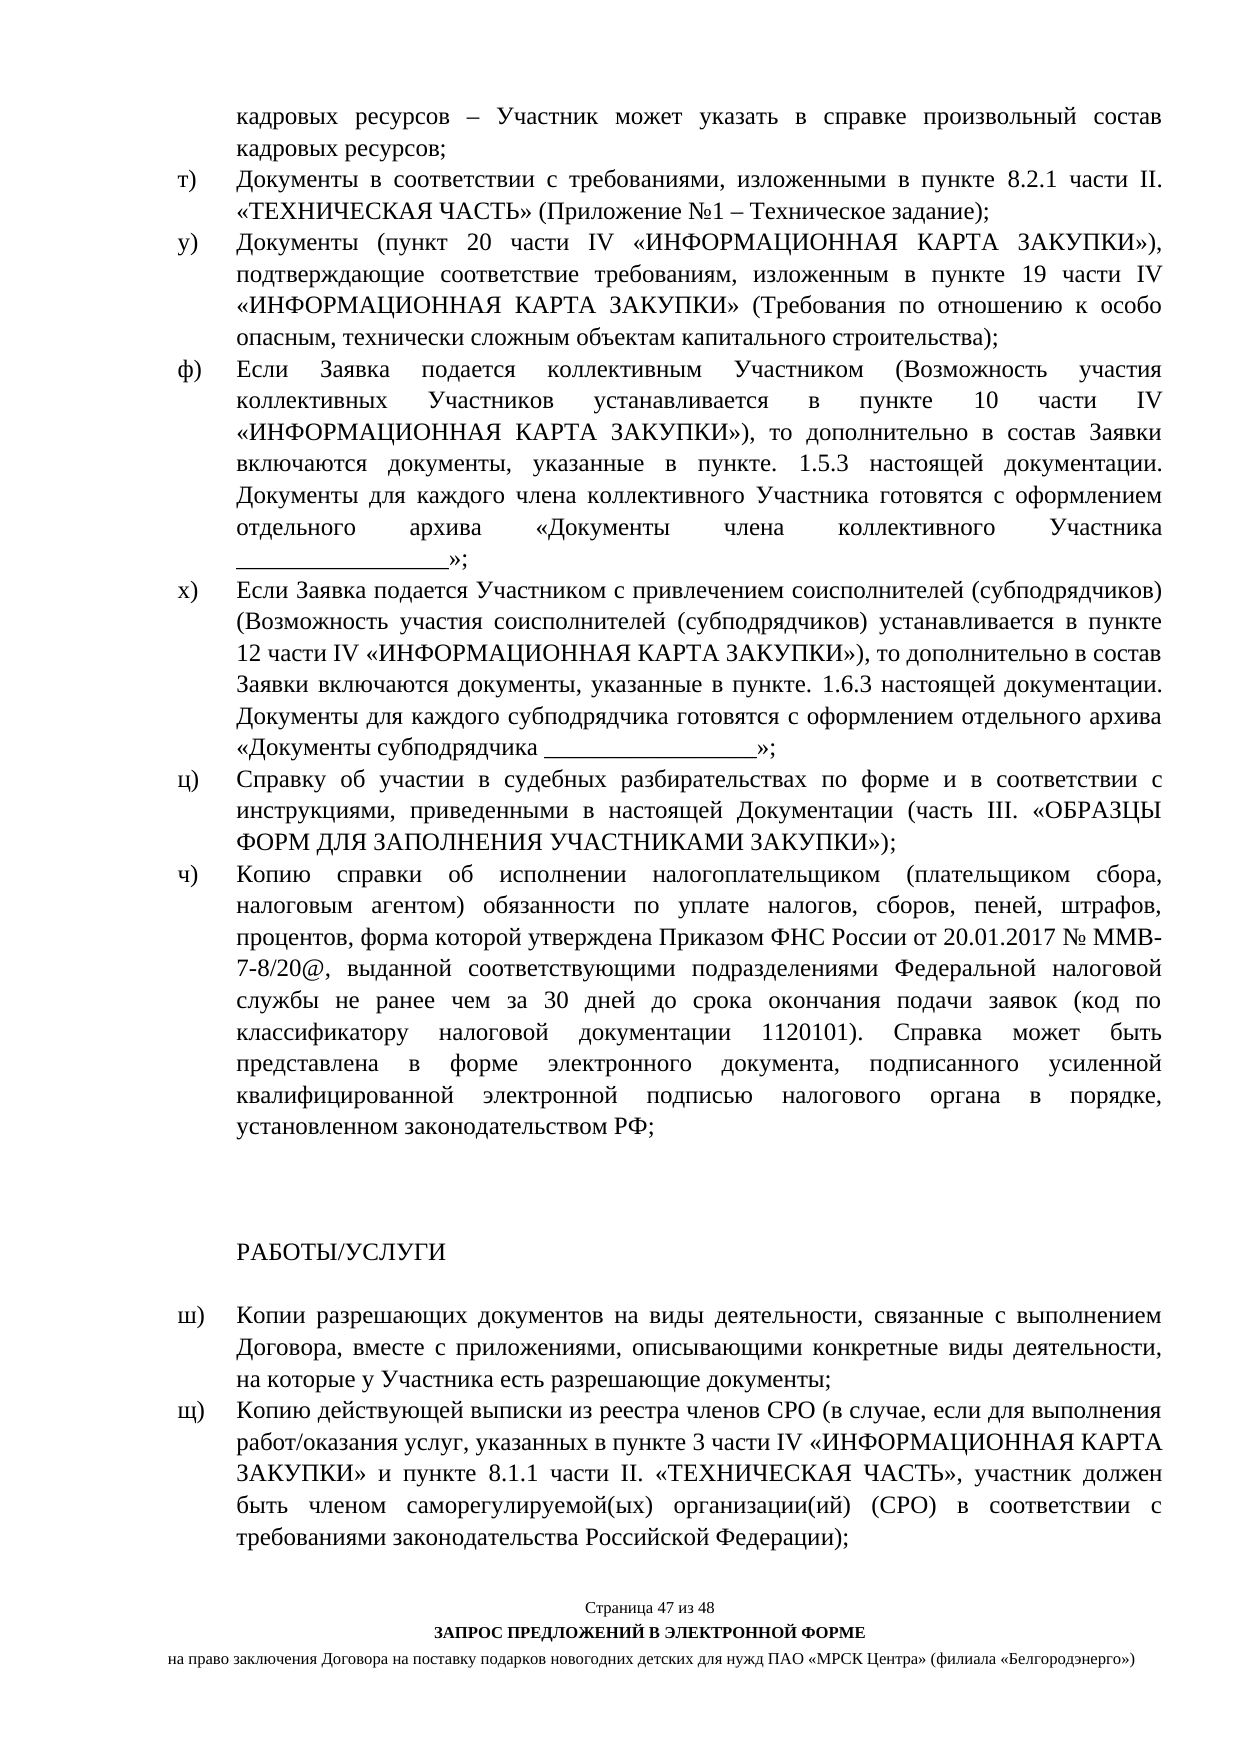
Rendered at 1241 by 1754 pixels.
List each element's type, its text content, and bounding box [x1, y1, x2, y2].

list Справку об участии в судебных разбирательствах по форме и в соответствии с инструкциями, приведенными в настоящей Документации (часть III. «ОБРАЗЦЫ ФОРМ ДЛЯ ЗАПОЛНЕНИЯ УЧАСТНИКАМИ ЗАКУПКИ»); [177, 764, 1163, 856]
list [177, 101, 1163, 162]
list Если Заявка подается коллективным Участником (Возможность участия коллективных Участников устанавливается в пункте 10 части IV «ИНФОРМАЦИОННАЯ КАРТА ЗАКУПКИ»), то дополнительно в состав Заявки включаются документы, указанные в пункте. 1.5.3 настоящей документации. Документы для каждого члена коллективного Участника готовятся с оформлением отдельного архива «Документы члена коллективного Участника _________________»; [177, 354, 1163, 572]
list Если Заявка подается Участником с привлечением соисполнителей (субподрядчиков) (Возможность участия соисполнителей (субподрядчиков) устанавливается в пункте 12 части IV «ИНФОРМАЦИОННАЯ КАРТА ЗАКУПКИ»), то дополнительно в состав Заявки включаются документы, указанные в пункте. 1.6.3 настоящей документации. Документы для каждого субподрядчика готовятся с оформлением отдельного архива «Документы субподрядчика _________________»; [177, 575, 1163, 761]
list Копию действующей выписки из реестра членов СРО (в случае, если для выполнения работ/оказания услуг, указанных в пункте 3 части IV «ИНФОРМАЦИОННАЯ КАРТА ЗАКУПКИ» и пункте 8.1.1 части II. «ТЕХНИЧЕСКАЯ ЧАСТЬ», участник должен быть членом саморегулируемой(ых) организации(ий) (СРО) в соответствии с требованиями законодательства Российской Федерации); [177, 1395, 1163, 1550]
list Копии разрешающих документов на виды деятельности, связанные с выполнением Договора, вместе с приложениями, описывающими конкретные виды деятельности, на которые у Участника есть разрешающие документы; [177, 1301, 1163, 1392]
list Документы в соответствии с требованиями, изложенными в пункте 8.2.1 части II. «ТЕХНИЧЕСКАЯ ЧАСТЬ» (Приложение №1 – Техническое задание); [177, 164, 1163, 225]
text РАБОТЫ/УСЛУГИ [236, 1237, 1163, 1266]
list Копию справки об исполнении налогоплательщиком (плательщиком сбора, налоговым агентом) обязанности по уплате налогов, сборов, пеней, штрафов, процентов, форма которой утверждена Приказом ФНС России от 20.01.2017 № ММВ-7-8/20@, выданной соответствующими подразделениями Федеральной налоговой службы не ранее чем за 30 дней до срока окончания подачи заявок (код по классификатору налоговой документации 1120101). Справка может быть представлена в форме электронного документа, подписанного усиленной квалифицированной электронной подписью налогового органа в порядке, установленном законодательством РФ; [177, 859, 1163, 1140]
list Документы (пункт 20 части IV «ИНФОРМАЦИОННАЯ КАРТА ЗАКУПКИ»), подтверждающие соответствие требованиям, изложенным в пункте 19 части IV «ИНФОРМАЦИОННАЯ КАРТА ЗАКУПКИ» (Требования по отношению к особо опасным, технически сложным объектам капитального строительства); [177, 227, 1163, 351]
